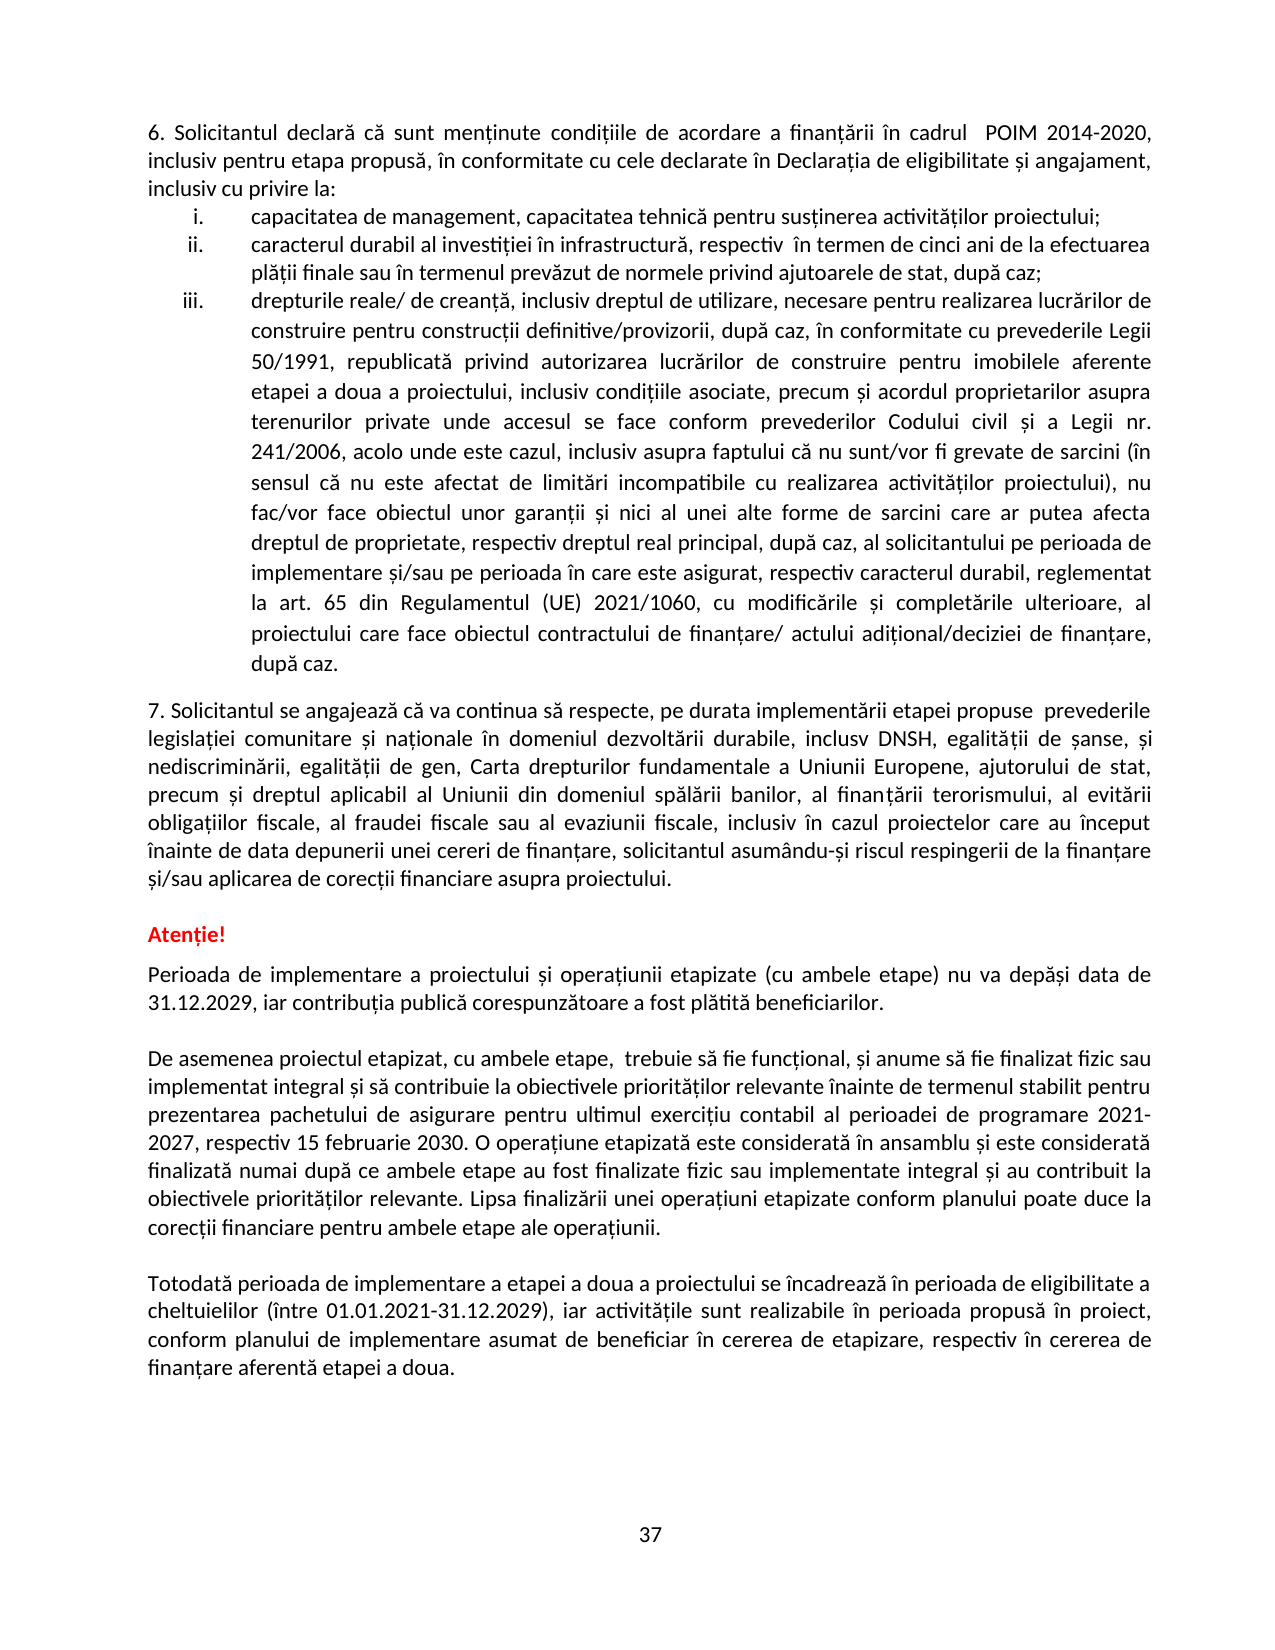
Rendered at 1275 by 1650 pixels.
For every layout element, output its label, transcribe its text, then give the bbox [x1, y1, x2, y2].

text Perioada de implementare a proiectului și operațiunii etapizate (cu ambele etape) nu va depăși data de 31.12.2029, iar contribuția publică corespunzătoare a fost plătită beneficiarilor. [148, 960, 1153, 1016]
list capacitatea de management, capacitatea tehnică pentru susținerea activităților proiectului; [204, 202, 1153, 230]
text 6. Solicitantul declară că sunt menținute condițiile de acordare a finanțării în cadrul POIM 2014-2020, inclusiv pentru etapa propusă, în conformitate cu cele declarate în Declarația de eligibilitate și angajament, inclusiv cu privire la: [148, 118, 1153, 202]
text Atenție! [148, 920, 1153, 948]
text Totodată perioada de implementare a etapei a doua a proiectului se încadrează în perioada de eligibilitate a cheltuielilor (între 01.01.2021-31.12.2029), iar activitățile sunt realizabile în perioada propusă în proiect, conform planului de implementare asumat de beneficiar în cererea de etapizare, respectiv în cererea de finanțare aferentă etapei a doua. [148, 1269, 1153, 1381]
list drepturile reale/ de creanță, inclusiv dreptul de utilizare, necesare pentru realizarea lucrărilor de construire pentru construcții definitive/provizorii, după caz, în conformitate cu prevederile Legii 50/1991, republicată privind autorizarea lucrărilor de construire pentru imobilele aferente etapei a doua a proiectului, inclusiv condițiile asociate, precum și acordul proprietarilor asupra terenurilor private unde accesul se face conform prevederilor Codului civil și a Legii nr. 241/2006, acolo unde este cazul, inclusiv asupra faptului că nu sunt/vor fi grevate de sarcini (în sensul că nu este afectat de limitări incompatibile cu realizarea activităților proiectului), nu fac/vor face obiectul unor garanții și nici al unei alte forme de sarcini care ar putea afecta dreptul de proprietate, respectiv dreptul real principal, după caz, al solicitantului pe perioada de implementare și/sau pe perioada în care este asigurat, respectiv caracterul durabil, reglementat la art. 65 din Regulamentul (UE) 2021/1060, cu modificările și completările ulterioare, al proiectului care face obiectul contractului de finanțare/ actului adițional/deciziei de finanțare, după caz. [204, 286, 1153, 677]
text 7. Solicitantul se angajează că va continua să respecte, pe durata implementării etapei propuse prevederile legislaţiei comunitare şi naţionale în domeniul dezvoltării durabile, inclusv DNSH, egalităţii de şanse, şi nediscriminării, egalităţii de gen, Carta drepturilor fundamentale a Uniunii Europene, ajutorului de stat, precum și dreptul aplicabil al Uniunii din domeniul spălării banilor, al finanţării terorismului, al evitării obligaţiilor fiscale, al fraudei fiscale sau al evaziunii fiscale, inclusiv în cazul proiectelor care au început înainte de data depunerii unei cereri de finanțare, solicitantul asumându-și riscul respingerii de la finanțare și/sau aplicarea de corecții financiare asupra proiectului. [148, 696, 1153, 892]
list caracterul durabil al investiției în infrastructură, respectiv în termen de cinci ani de la efectuarea plății finale sau în termenul prevăzut de normele privind ajutoarele de stat, după caz; [204, 230, 1153, 286]
text De asemenea proiectul etapizat, cu ambele etape, trebuie să fie funcțional, și anume să fie finalizat fizic sau implementat integral și să contribuie la obiectivele priorităților relevante înainte de termenul stabilit pentru prezentarea pachetului de asigurare pentru ultimul exercițiu contabil al perioadei de programare 2021-2027, respectiv 15 februarie 2030. O operațiune etapizată este considerată în ansamblu și este considerată finalizată numai după ce ambele etape au fost finalizate fizic sau implementate integral și au contribuit la obiectivele priorităților relevante. Lipsa finalizării unei operațiuni etapizate conform planului poate duce la corecții financiare pentru ambele etape ale operațiunii. [148, 1044, 1153, 1241]
